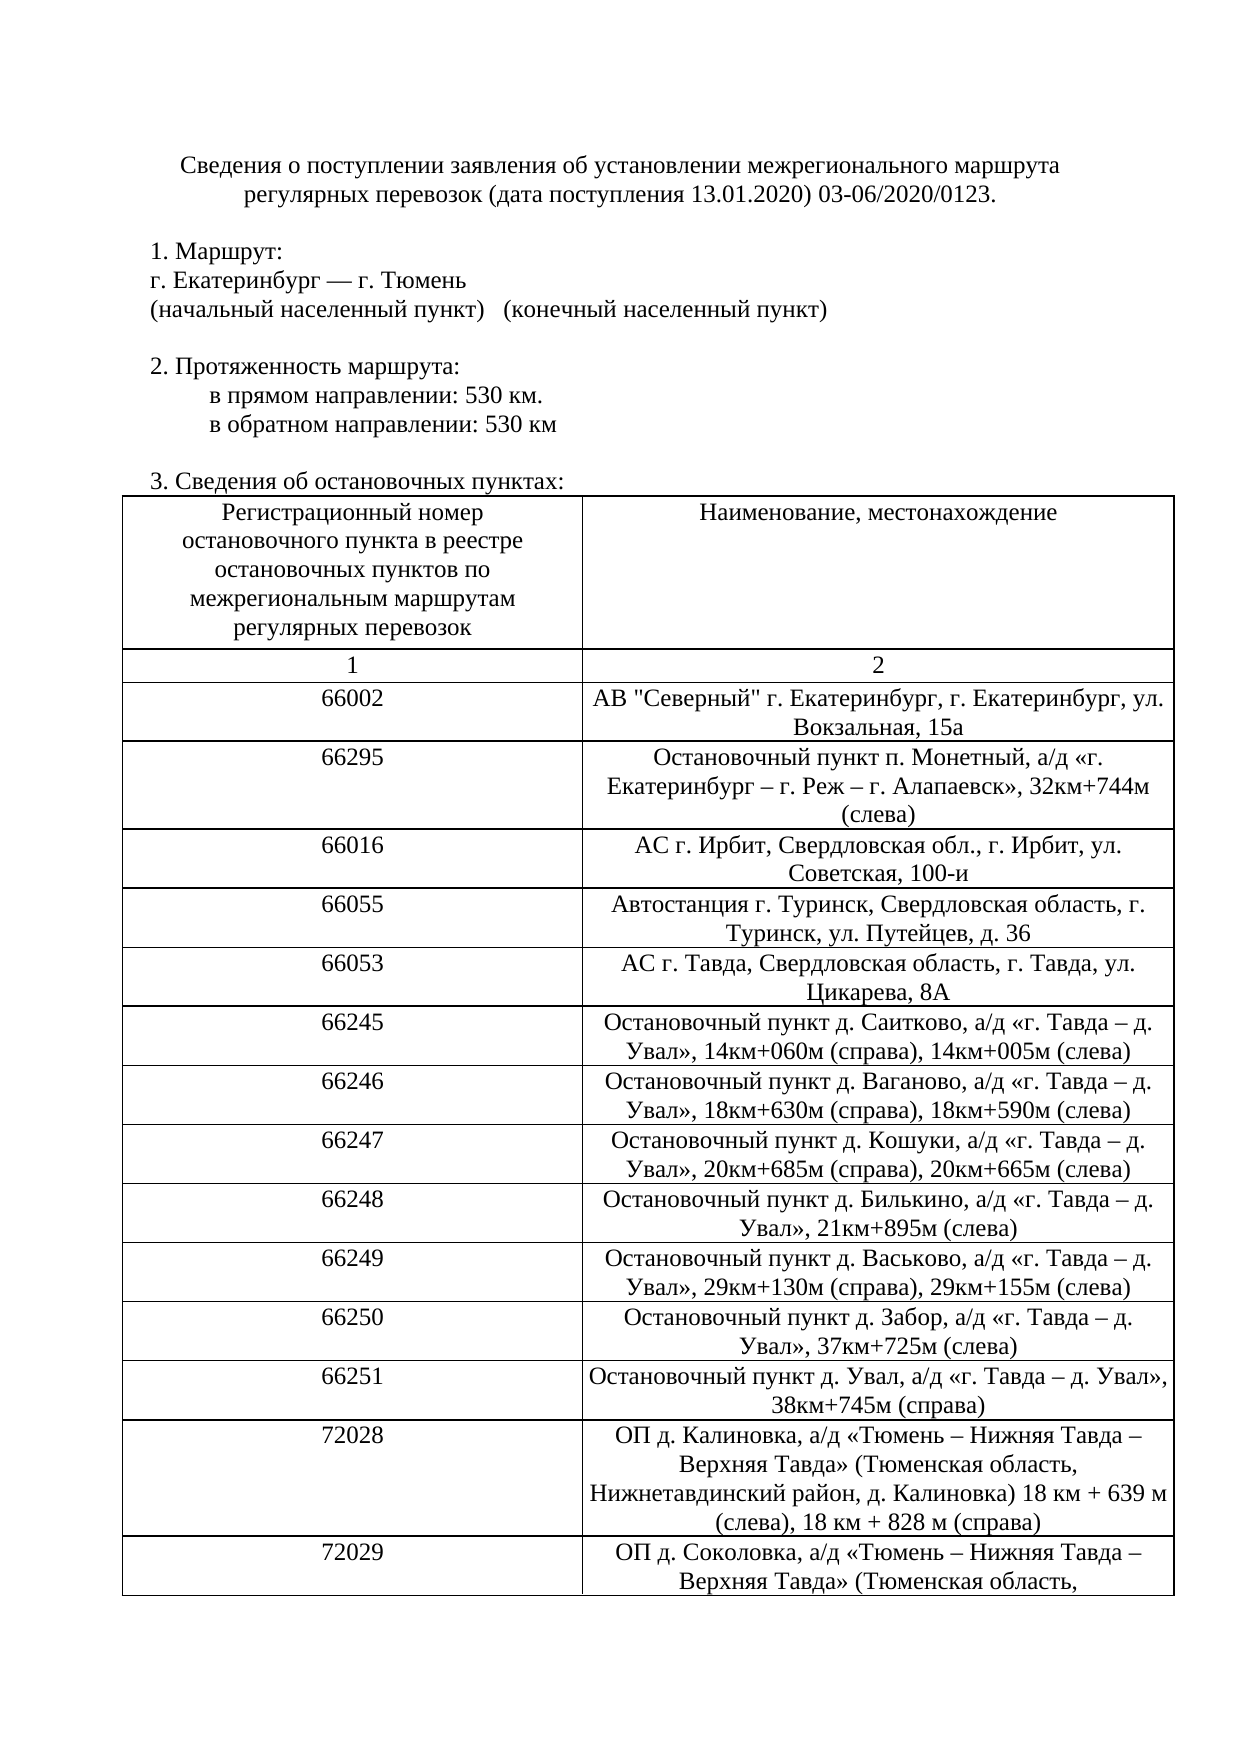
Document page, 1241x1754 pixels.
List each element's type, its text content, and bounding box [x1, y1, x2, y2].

table_cell Остановочный пункт д. Кошуки, а/д «г. Тавда – д. Увал», 20км+685м (справа), 20км+665м (слева) [583, 1125, 1173, 1183]
text 1. Маршрут: [150, 236, 1090, 265]
table_cell 72028 [123, 1421, 582, 1535]
table_cell АС г. Ирбит, Свердловская обл., г. Ирбит, ул. Советская, 100-и [583, 830, 1173, 887]
table_cell АВ "Северный" г. Екатеринбург, г. Екатеринбург, ул. Вокзальная, 15а [583, 683, 1173, 740]
table_cell Остановочный пункт д. Васьково, а/д «г. Тавда – д. Увал», 29км+130м (справа), 29км+155м (слева) [583, 1243, 1173, 1301]
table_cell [583, 1537, 1173, 1594]
text (начальный населенный пункт) (конечный населенный пункт) [150, 294, 1090, 322]
table_cell 1 [123, 650, 582, 681]
table_cell 66246 [123, 1066, 582, 1123]
table_cell 66002 [123, 683, 582, 740]
table_header Наименование, местонахождение [583, 497, 1173, 648]
text 3. Сведения об остановочных пунктах: [150, 466, 1090, 495]
text г. Екатеринбург — г. Тюмень [150, 265, 1090, 294]
table_cell 66249 [123, 1243, 582, 1301]
text Сведения о поступлении заявления об установлении межрегионального маршрута регулярных перевозок (дата поступления 13.01.2020) 03-06/2020/0123. [150, 150, 1090, 207]
table_cell 2 [583, 650, 1173, 681]
table_cell ОП д. Калиновка, а/д «Тюмень – Нижняя Тавда – Верхняя Тавда» (Тюменская область, Нижнетавдинский район, д. Калиновка) 18 км + 639 м (слева), 18 км + 828 м (справа) [583, 1421, 1173, 1535]
table_cell 66250 [123, 1302, 582, 1360]
table_cell Остановочный пункт д. Ваганово, а/д «г. Тавда – д. Увал», 18км+630м (справа), 18км+590м (слева) [583, 1066, 1173, 1123]
table_cell 72029 [123, 1537, 582, 1594]
text в обратном направлении: 530 км [150, 409, 1090, 437]
table_cell Остановочный пункт п. Монетный, а/д «г. Екатеринбург – г. Реж – г. Алапаевск», 32км+744м (слева) [583, 742, 1173, 828]
table_cell Автостанция г. Туринск, Свердловская область, г. Туринск, ул. Путейцев, д. 36 [583, 889, 1173, 946]
table_cell АС г. Тавда, Свердловская область, г. Тавда, ул. Цикарева, 8А [583, 948, 1173, 1005]
table_cell 66248 [123, 1184, 582, 1242]
text 2. Протяженность маршрута: [150, 351, 1090, 380]
table_cell 66251 [123, 1361, 582, 1419]
table_cell Остановочный пункт д. Увал, а/д «г. Тавда – д. Увал», 38км+745м (справа) [583, 1361, 1173, 1419]
table_cell 66053 [123, 948, 582, 1005]
text в прямом направлении: 530 км. [150, 380, 1090, 409]
table_cell 66247 [123, 1125, 582, 1183]
table_cell 66055 [123, 889, 582, 946]
table_cell Остановочный пункт д. Билькино, а/д «г. Тавда – д. Увал», 21км+895м (слева) [583, 1184, 1173, 1242]
table_cell 66245 [123, 1007, 582, 1064]
table_header Регистрационный номер остановочного пункта в реестре остановочных пунктов по межрегиональным маршрутам регулярных перевозок [123, 497, 582, 648]
table_cell 66016 [123, 830, 582, 887]
table_cell Остановочный пункт д. Саитково, а/д «г. Тавда – д. Увал», 14км+060м (справа), 14км+005м (слева) [583, 1007, 1173, 1064]
table_cell Остановочный пункт д. Забор, а/д «г. Тавда – д. Увал», 37км+725м (слева) [583, 1302, 1173, 1360]
table_cell 66295 [123, 742, 582, 828]
